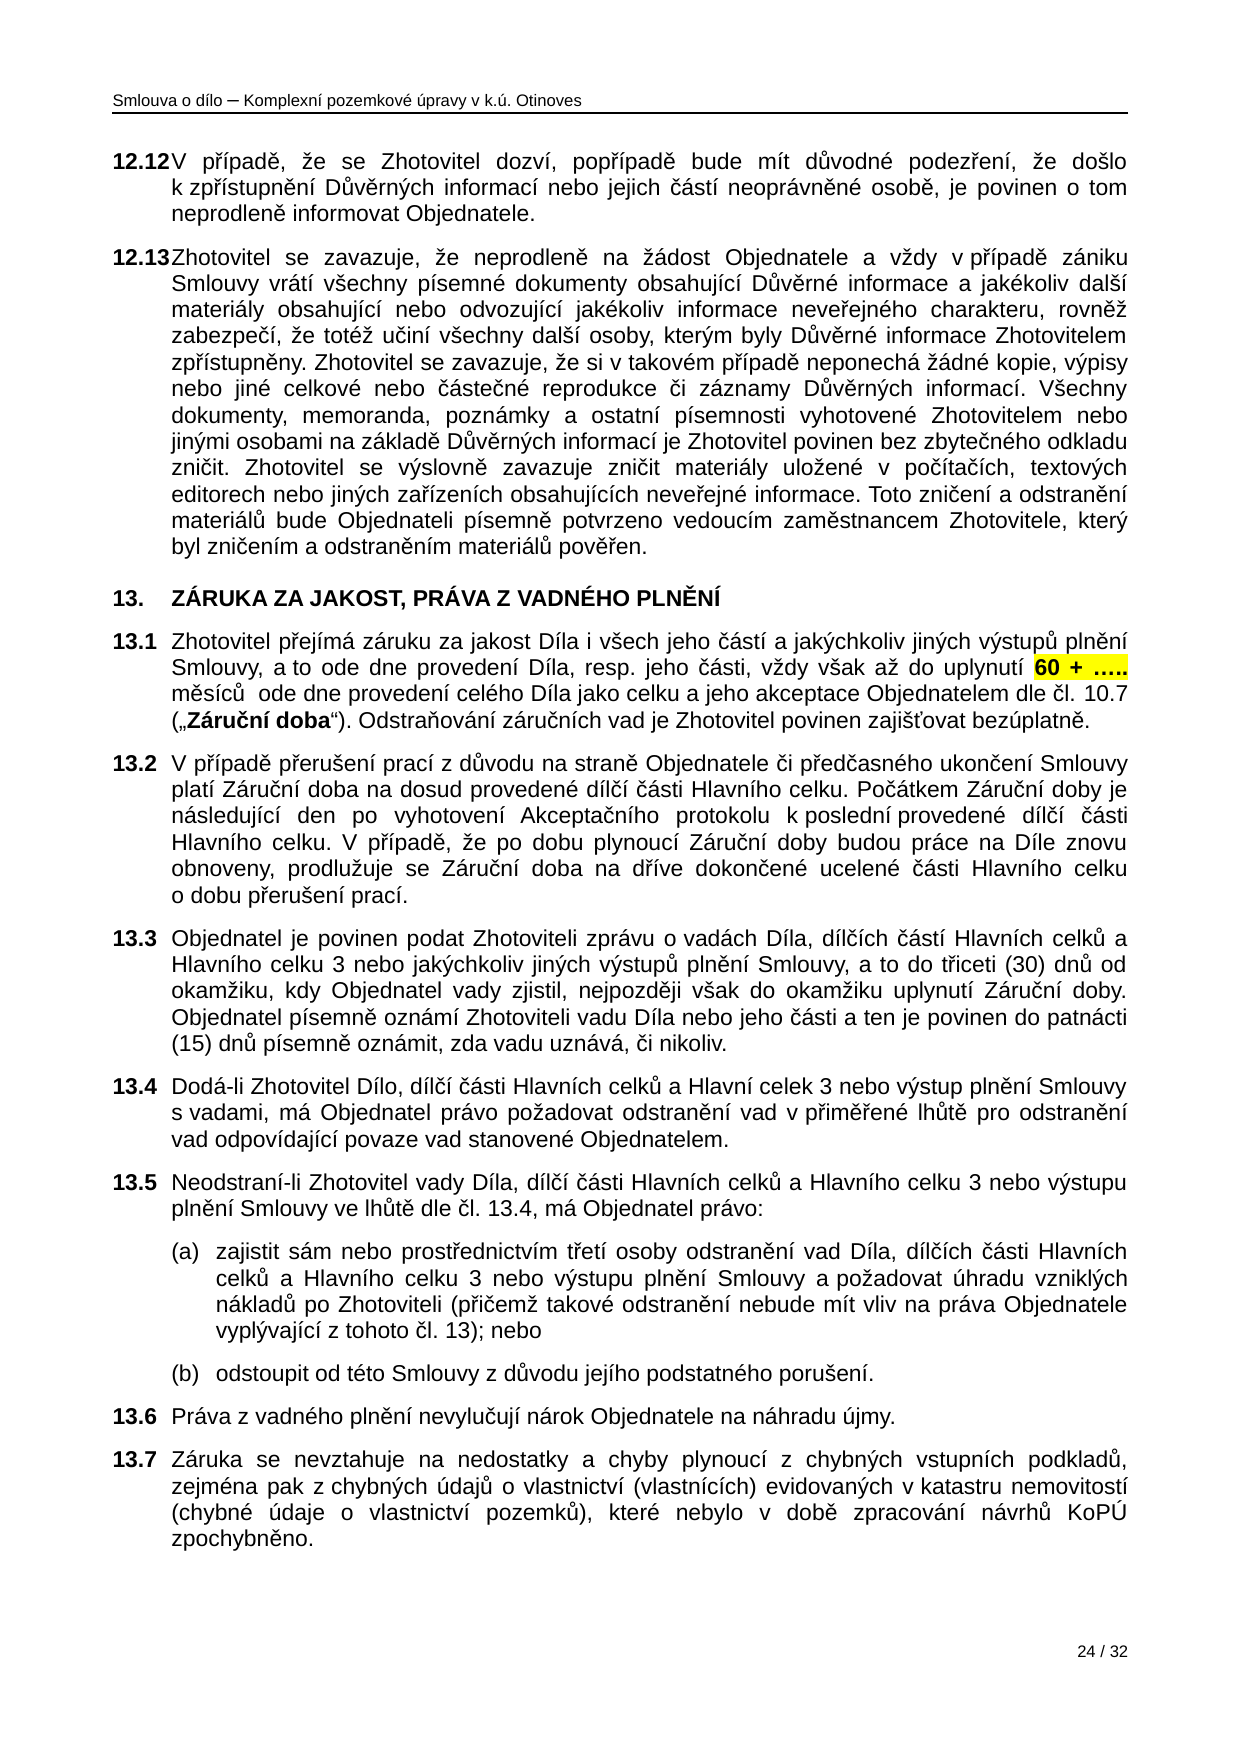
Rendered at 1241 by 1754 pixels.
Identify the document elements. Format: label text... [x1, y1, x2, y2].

text Zhotovitel se zavazuje, že neprodleně na žádost Objednatele a vždy v případě zániku Smlouvy vrátí všechny písemné dokumenty obsahující Důvěrné informace a jakékoliv další materiály obsahující nebo odvozující jakékoliv informace neveřejného charakteru, rovněž zabezpečí, že totéž učiní všechny další osoby, kterým byly Důvěrné informace Zhotovitelem zpřístupněny. Zhotovitel se zavazuje, že si v takovém případě neponechá žádné kopie, výpisy nebo jiné celkové nebo částečné reprodukce či záznamy Důvěrných informací. Všechny dokumenty, memoranda, poznámky a ostatní písemnosti vyhotovené Zhotovitelem nebo jinými osobami na základě Důvěrných informací je Zhotovitel povinen bez zbytečného odkladu zničit. Zhotovitel se výslovně zavazuje zničit materiály uložené v počítačích, textových editorech nebo jiných zařízeních obsahujících neveřejné informace. Toto zničení a odstranění materiálů bude Objednateli písemně potvrzeno vedoucím zaměstnancem Zhotovitele, který byl zničením a odstraněním materiálů pověřen. [112, 243, 1128, 560]
text Práva z vadného plnění nevylučují nárok Objednatele na náhradu újmy. [112, 1403, 1128, 1429]
text Objednatel je povinen podat Zhotoviteli zprávu o vadách Díla, dílčích částí Hlavních celků a Hlavního celku 3 nebo jakýchkoliv jiných výstupů plnění Smlouvy, a to do třiceti (30) dnů od okamžiku, kdy Objednatel vady zjistil, nejpozději však do okamžiku uplynutí Záruční doby. Objednatel písemně oznámí Zhotoviteli vadu Díla nebo jeho části a ten je povinen do patnácti (15) dnů písemně oznámit, zda vadu uznává, či nikoliv. [112, 924, 1128, 1056]
text Dodá-li Zhotovitel Dílo, dílčí části Hlavních celků a Hlavní celek 3 nebo výstup plnění Smlouvy s vadami, má Objednatel právo požadovat odstranění vad v přiměřené lhůtě pro odstranění vad odpovídající povaze vad stanovené Objednatelem. [112, 1073, 1128, 1152]
text Neodstraní-li Zhotovitel vady Díla, dílčí části Hlavních celků a Hlavního celku 3 nebo výstupu plnění Smlouvy ve lhůtě dle čl. 13.4, má Objednatel právo: [112, 1169, 1128, 1221]
text Zhotovitel přejímá záruku za jakost Díla i všech jeho částí a jakýchkoliv jiných výstupů plnění Smlouvy, a to ode dne provedení Díla, resp. jeho části, vždy však až do uplynutí 60 + ….. měsíců ode dne provedení celého Díla jako celku a jeho akceptace Objednatelem dle čl. 10.7 („Záruční doba“). Odstraňování záručních vad je Zhotovitel povinen zajišťovat bezúplatně. [112, 628, 1128, 733]
list zajistit sám nebo prostřednictvím třetí osoby odstranění vad Díla, dílčích části Hlavních celků a Hlavního celku 3 nebo výstupu plnění Smlouvy a požadovat úhradu vzniklých nákladů po Zhotoviteli (přičemž takové odstranění nebude mít vliv na práva Objednatele vyplývající z tohoto čl. 13); nebo [171, 1238, 1128, 1343]
text Záruka za jakost, práva z vadného plnění [112, 585, 1128, 611]
text odstoupit od této Smlouvy z důvodu jejího podstatného porušení. [171, 1360, 1128, 1387]
text V případě přerušení prací z důvodu na straně Objednatele či předčasného ukončení Smlouvy platí Záruční doba na dosud provedené dílčí části Hlavního celku. Počátkem Záruční doby je následující den po vyhotovení Akceptačního protokolu k poslední provedené dílčí části Hlavního celku. V případě, že po dobu plynoucí Záruční doby budou práce na Díle znovu obnoveny, prodlužuje se Záruční doba na dříve dokončené ucelené části Hlavního celku o dobu přerušení prací. [112, 750, 1128, 908]
text V případě, že se Zhotovitel dozví, popřípadě bude mít důvodné podezření, že došlo k zpřístupnění Důvěrných informací nebo jejich částí neoprávněné osobě, je povinen o tom neprodleně informovat Objednatele. [112, 148, 1128, 227]
text Záruka se nevztahuje na nedostatky a chyby plynoucí z chybných vstupních podkladů, zejména pak z chybných údajů o vlastnictví (vlastnících) evidovaných v katastru nemovitostí (chybné údaje o vlastnictví pozemků), které nebylo v době zpracování návrhů KoPÚ zpochybněno. [112, 1446, 1128, 1552]
